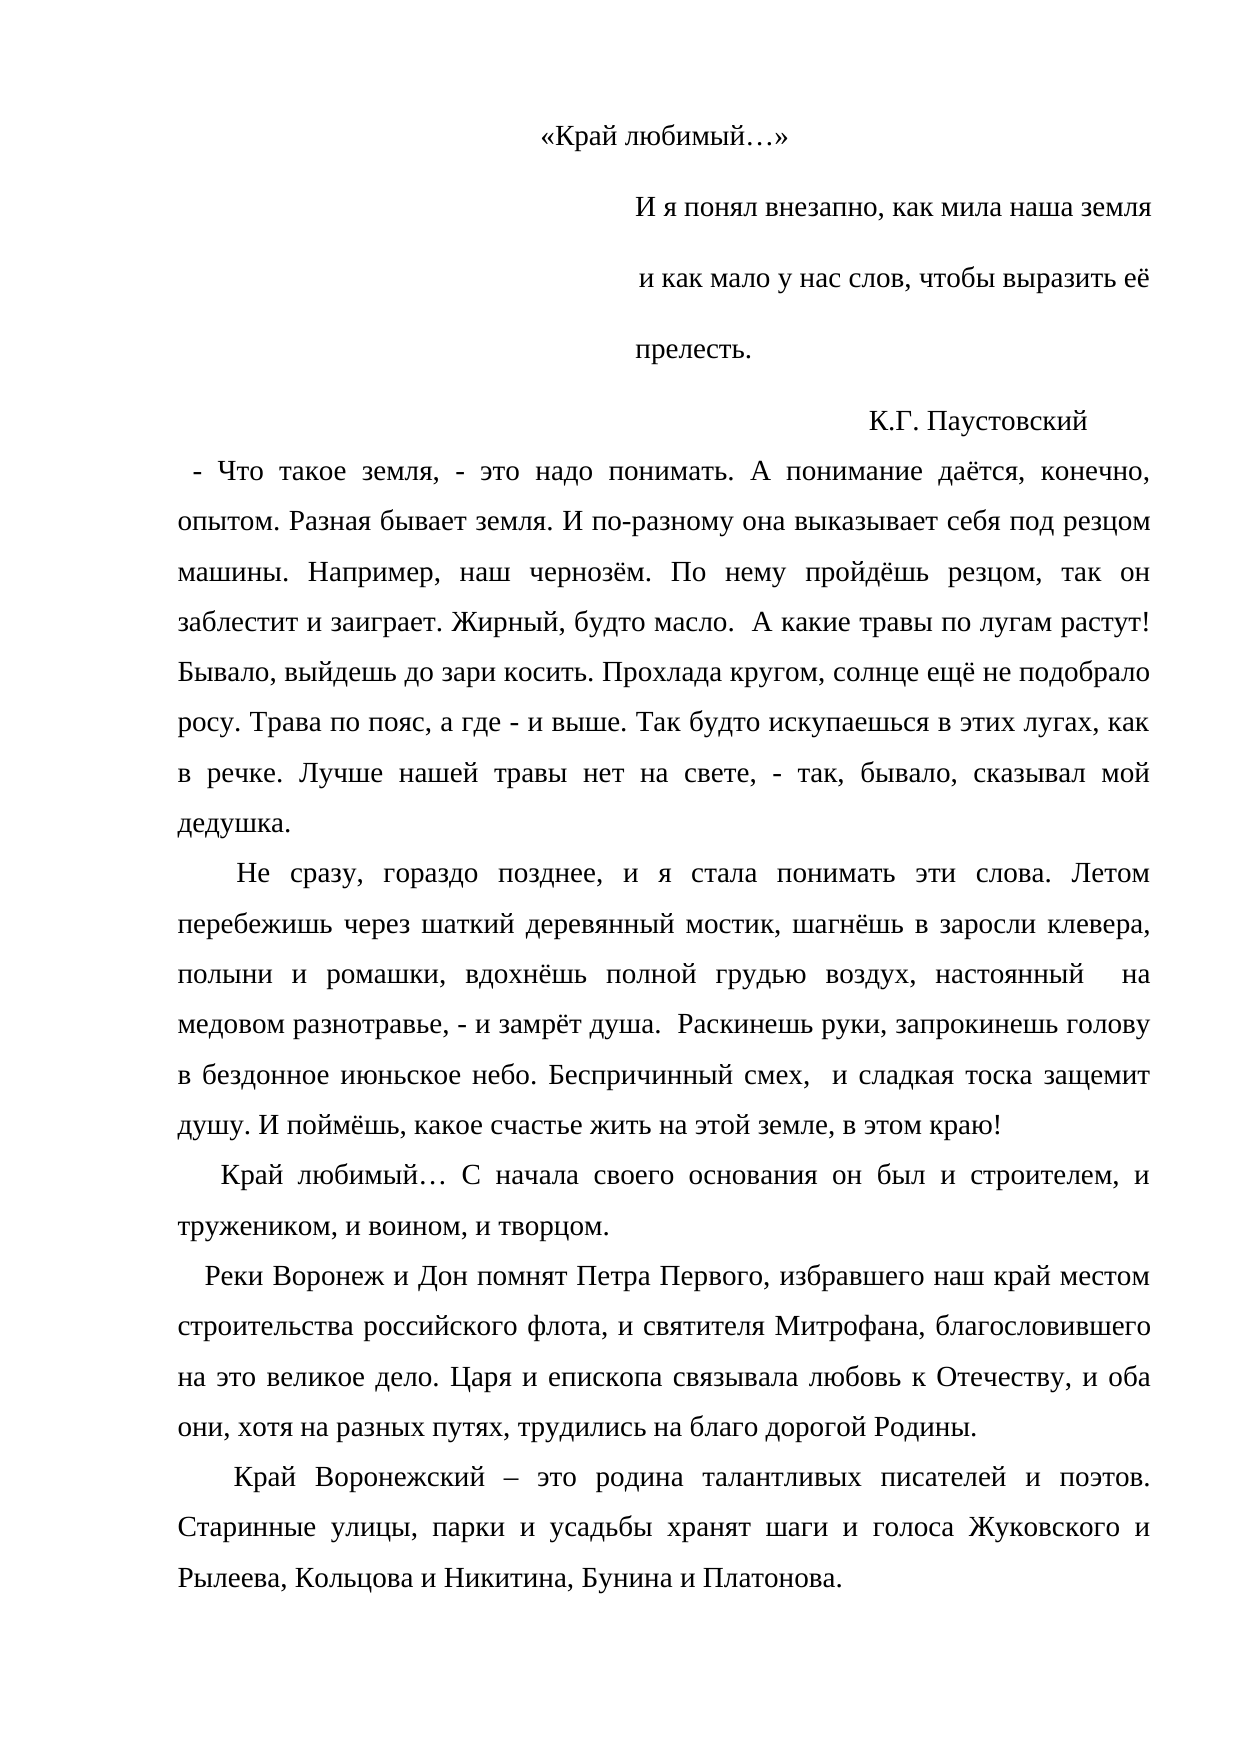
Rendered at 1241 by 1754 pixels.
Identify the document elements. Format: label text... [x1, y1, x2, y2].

text И я понял внезапно, как мила наша земля [177, 189, 1152, 223]
text прелесть. [177, 332, 1152, 365]
text и как мало у нас слов, чтобы выразить её [177, 260, 1152, 294]
text - Что такое земля, - это надо понимать. А понимание даётся, конечно, опытом. Разная бывает земля. И по-разному она выказывает себя под резцом машины. Например, наш чернозём. По нему пройдёшь резцом, так он заблестит и заиграет. Жирный, будто масло. А какие травы по лугам растут! Бывало, выйдешь до зари косить. Прохлада кругом, солнце ещё не подобрало росу. Трава по пояс, а где - и выше. Так будто искупаешься в этих лугах, как в речке. Лучше нашей травы нет на свете, - так, бывало, сказывал мой дедушка. [177, 453, 1152, 839]
text К.Г. Паустовский [177, 403, 1152, 436]
text Не сразу, гораздо позднее, и я стала понимать эти слова. Летом перебежишь через шаткий деревянный мостик, шагнёшь в заросли клевера, полыни и ромашки, вдохнёшь полной грудью воздух, настоянный на медовом разнотравье, - и замрёт душа. Раскинешь руки, запрокинешь голову в бездонное июньское небо. Беспричинный смех, и сладкая тоска защемит душу. И поймёшь, какое счастье жить на этой земле, в этом краю! [177, 856, 1152, 1141]
text «Край любимый…» [177, 118, 1152, 152]
text Край любимый… С начала своего основания он был и строителем, и тружеником, и воином, и творцом. [177, 1157, 1152, 1241]
text Реки Воронеж и Дон помнят Петра Первого, избравшего наш край местом строительства российского флота, и святителя Митрофана, благословившего на это великое дело. Царя и епископа связывала любовь к Отечеству, и оба они, хотя на разных путях, трудились на благо дорогой Родины. [177, 1258, 1152, 1442]
text Край Воронежский – это родина талантливых писателей и поэтов. Старинные улицы, парки и усадьбы хранят шаги и голоса Жуковского и Рылеева, Кольцова и Никитина, Бунина и Платонова. [177, 1459, 1152, 1593]
